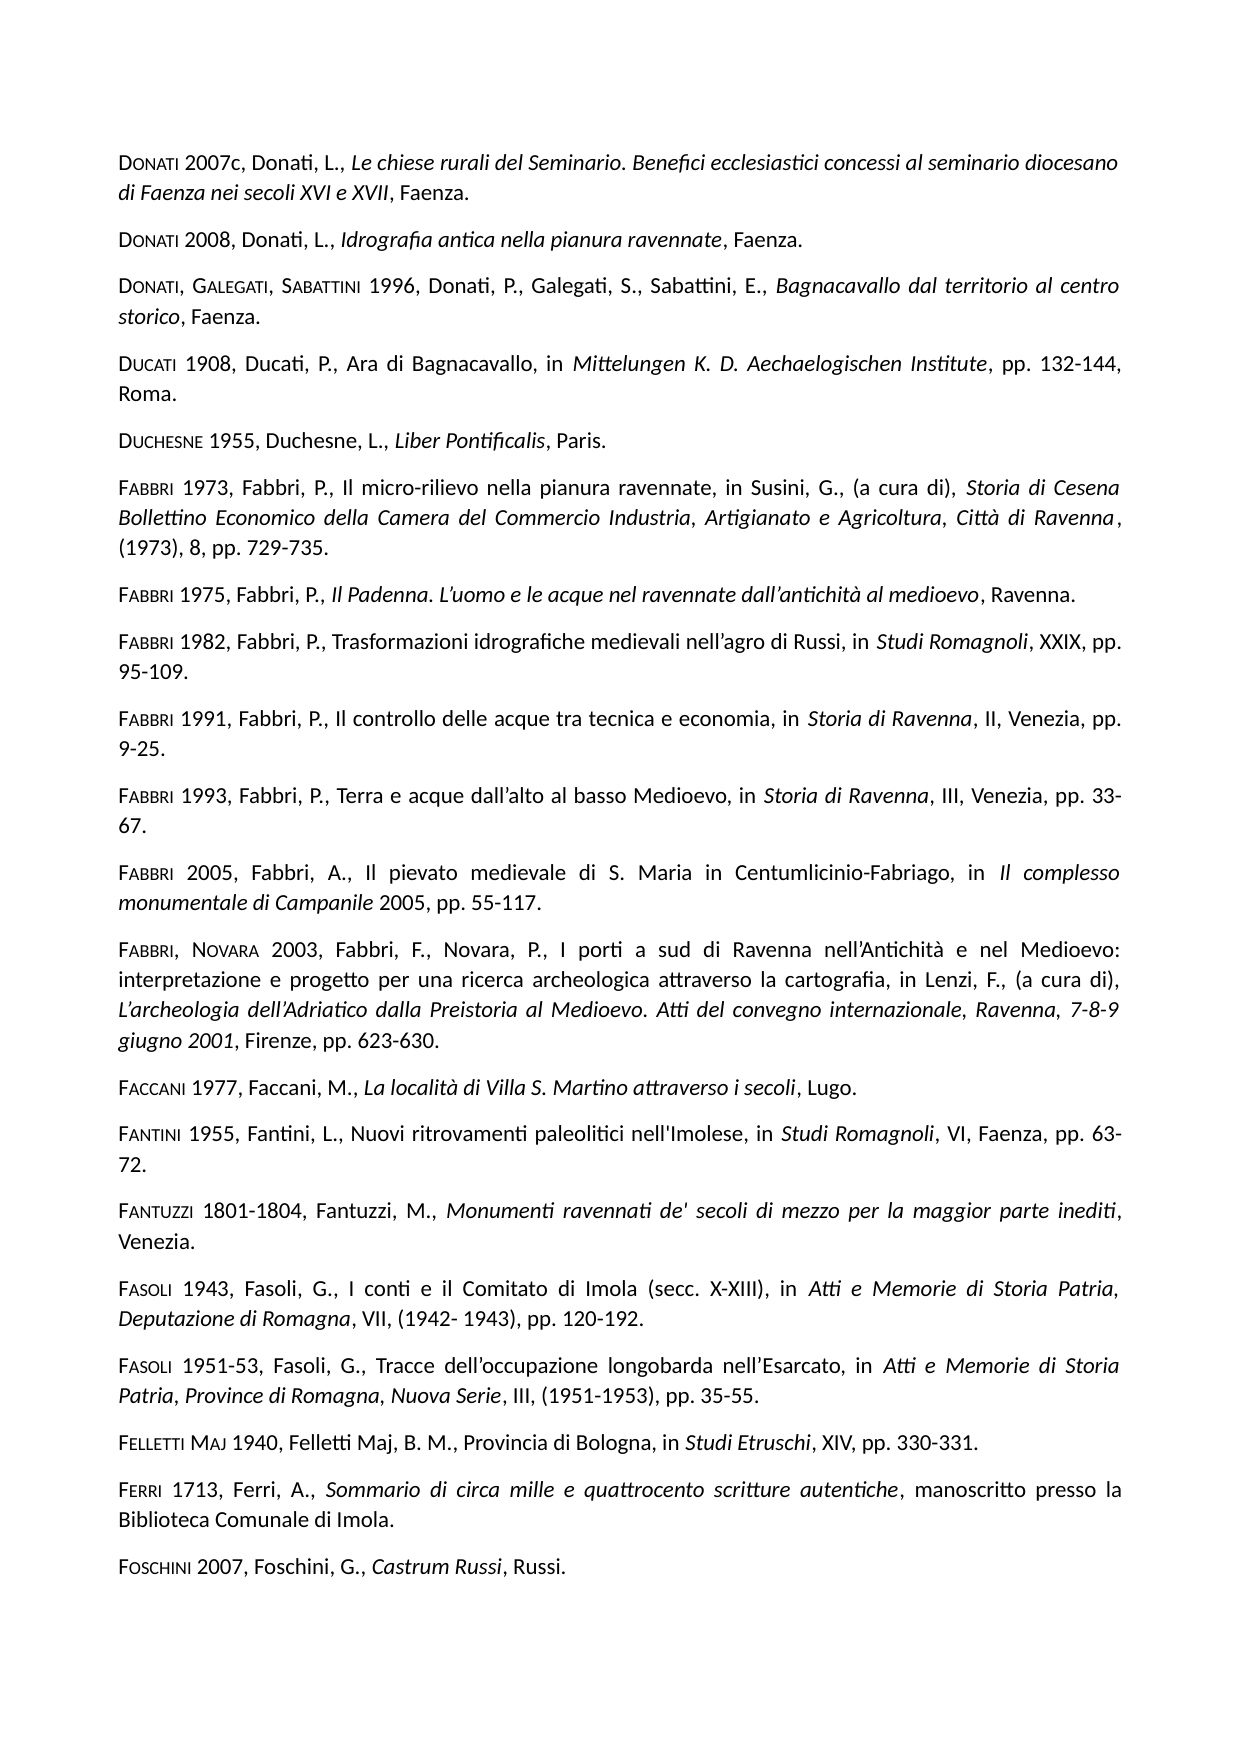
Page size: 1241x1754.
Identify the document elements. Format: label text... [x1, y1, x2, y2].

text Fabbri 2005, Fabbri, A., Il pievato medievale di S. Maria in Centumlicinio-Fabriago, in Il complesso monumentale di Campanile 2005, pp. 55-117. [118, 858, 1122, 916]
text Duchesne 1955, Duchesne, L., Liber Pontificalis, Paris. [118, 426, 1122, 454]
text Ferri 1713, Ferri, A., Sommario di circa mille e quattrocento scritture autentiche, manoscritto presso la Biblioteca Comunale di Imola. [118, 1475, 1122, 1533]
text Ducati 1908, Ducati, P., Ara di Bagnacavallo, in Mittelungen K. D. Aechaelogischen Institute, pp. 132-144, Roma. [118, 349, 1122, 407]
text Foschini 2007, Foschini, G., Castrum Russi, Russi. [118, 1552, 1122, 1580]
text Fabbri 1991, Fabbri, P., Il controllo delle acque tra tecnica e economia, in Storia di Ravenna, II, Venezia, pp. 9-25. [118, 704, 1122, 762]
text Felletti Maj 1940, Felletti Maj, B. M., Provincia di Bologna, in Studi Etruschi, XIV, pp. 330-331. [118, 1428, 1122, 1456]
text Fantuzzi 1801-1804, Fantuzzi, M., Monumenti ravennati de' secoli di mezzo per la maggior parte inediti, Venezia. [118, 1197, 1122, 1255]
text Fantini 1955, Fantini, L., Nuovi ritrovamenti paleolitici nell'Imolese, in Studi Romagnoli, VI, Faenza, pp. 63-72. [118, 1119, 1122, 1178]
text Fabbri 1993, Fabbri, P., Terra e acque dall’alto al basso Medioevo, in Storia di Ravenna, III, Venezia, pp. 33-67. [118, 781, 1122, 839]
text Faccani 1977, Faccani, M., La località di Villa S. Martino attraverso i secoli, Lugo. [118, 1073, 1122, 1101]
text Fabbri 1975, Fabbri, P., Il Padenna. L’uomo e le acque nel ravennate dall’antichità al medioevo, Ravenna. [118, 580, 1122, 608]
text Fabbri 1982, Fabbri, P., Trasformazioni idrografiche medievali nell’agro di Russi, in Studi Romagnoli, XXIX, pp. 95-109. [118, 627, 1122, 685]
text Donati 2008, Donati, L., Idrografia antica nella pianura ravennate, Faenza. [118, 225, 1122, 253]
text Fasoli 1951-53, Fasoli, G., Tracce dell’occupazione longobarda nell’Esarcato, in Atti e Memorie di Storia Patria, Province di Romagna, Nuova Serie, III, (1951-1953), pp. 35-55. [118, 1351, 1122, 1409]
text Donati, Galegati, Sabattini 1996, Donati, P., Galegati, S., Sabattini, E., Bagnacavallo dal territorio al centro storico, Faenza. [118, 272, 1122, 330]
text Donati 2007c, Donati, L., Le chiese rurali del Seminario. Benefici ecclesiastici concessi al seminario diocesano di Faenza nei secoli XVI e XVII, Faenza. [118, 148, 1122, 206]
text Fasoli 1943, Fasoli, G., I conti e il Comitato di Imola (secc. X-XIII), in Atti e Memorie di Storia Patria, Deputazione di Romagna, VII, (1942- 1943), pp. 120-192. [118, 1274, 1122, 1332]
text Fabbri 1973, Fabbri, P., Il micro-rilievo nella pianura ravennate, in Susini, G., (a cura di), Storia di Cesena Bollettino Economico della Camera del Commercio Industria, Artigianato e Agricoltura, Città di Ravenna, (1973), 8, pp. 729-735. [118, 473, 1122, 561]
text Fabbri, Novara 2003, Fabbri, F., Novara, P., I porti a sud di Ravenna nell’Antichità e nel Medioevo: interpretazione e progetto per una ricerca archeologica attraverso la cartografia, in Lenzi, F., (a cura di), L’archeologia dell’Adriatico dalla Preistoria al Medioevo. Atti del convegno internazionale, Ravenna, 7-8-9 giugno 2001, Firenze, pp. 623-630. [118, 935, 1122, 1054]
